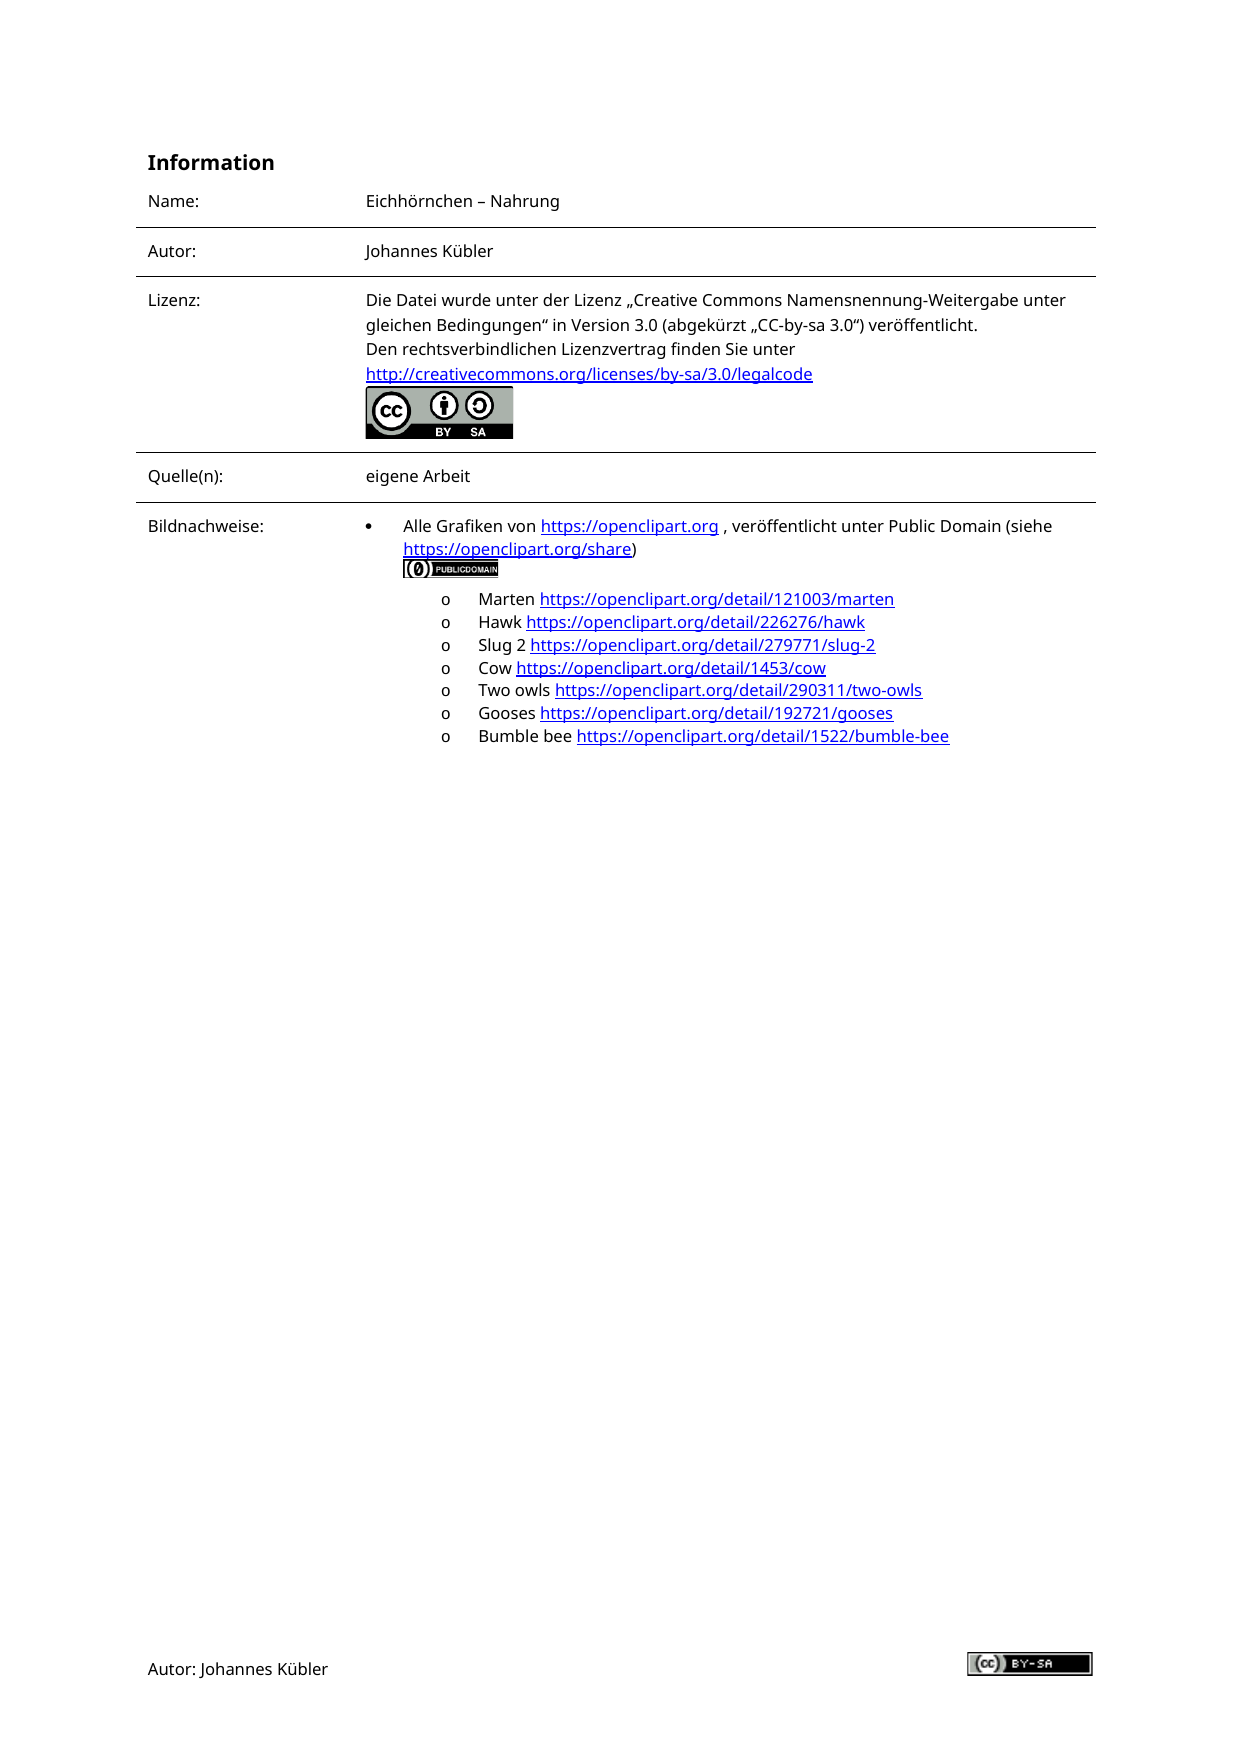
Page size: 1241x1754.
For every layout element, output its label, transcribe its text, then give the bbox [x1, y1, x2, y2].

table_cell eigene Arbeit [354, 453, 1096, 502]
picture [967, 1652, 1093, 1676]
table_cell Lizenz: [136, 277, 354, 452]
picture [365, 386, 514, 439]
table_cell Bildnachweise: [136, 503, 354, 759]
table_cell Die Datei wurde unter der Lizenz „Creative Commons Namensnennung-Weitergabe unter gleichen Bedingungen“ in Version 3.0 (abgekürzt „CC-by-sa 3.0“) veröffentlicht. Den rechtsverbindlichen Lizenzvertrag finden Sie unter http://creativecommons.org/licenses/by-sa/3.0/legalcode [354, 277, 1096, 452]
table_header Eichhörnchen – Nahrung [354, 178, 1096, 227]
table_cell Alle Grafiken von https://openclipart.org , veröffentlicht unter Public Domain (siehe https://openclipart.org/share) Marten https://openclipart.org/detail/121003/marten Hawk https://openclipart.org/detail/226276/hawk Slug 2 https://openclipart.org/detail/279771/slug-2 Cow https://openclipart.org/detail/1453/cow Two owls https://openclipart.org/detail/290311/two-owls Gooses https://openclipart.org/detail/192721/gooses Bumble bee https://openclipart.org/detail/1522/bumble-bee [354, 503, 1096, 759]
picture [403, 559, 499, 578]
text Information [148, 148, 1093, 176]
table_cell Autor: [136, 228, 354, 276]
table_header Name: [136, 178, 354, 227]
table_cell Quelle(n): [136, 453, 354, 502]
table_cell Johannes Kübler [354, 228, 1096, 276]
